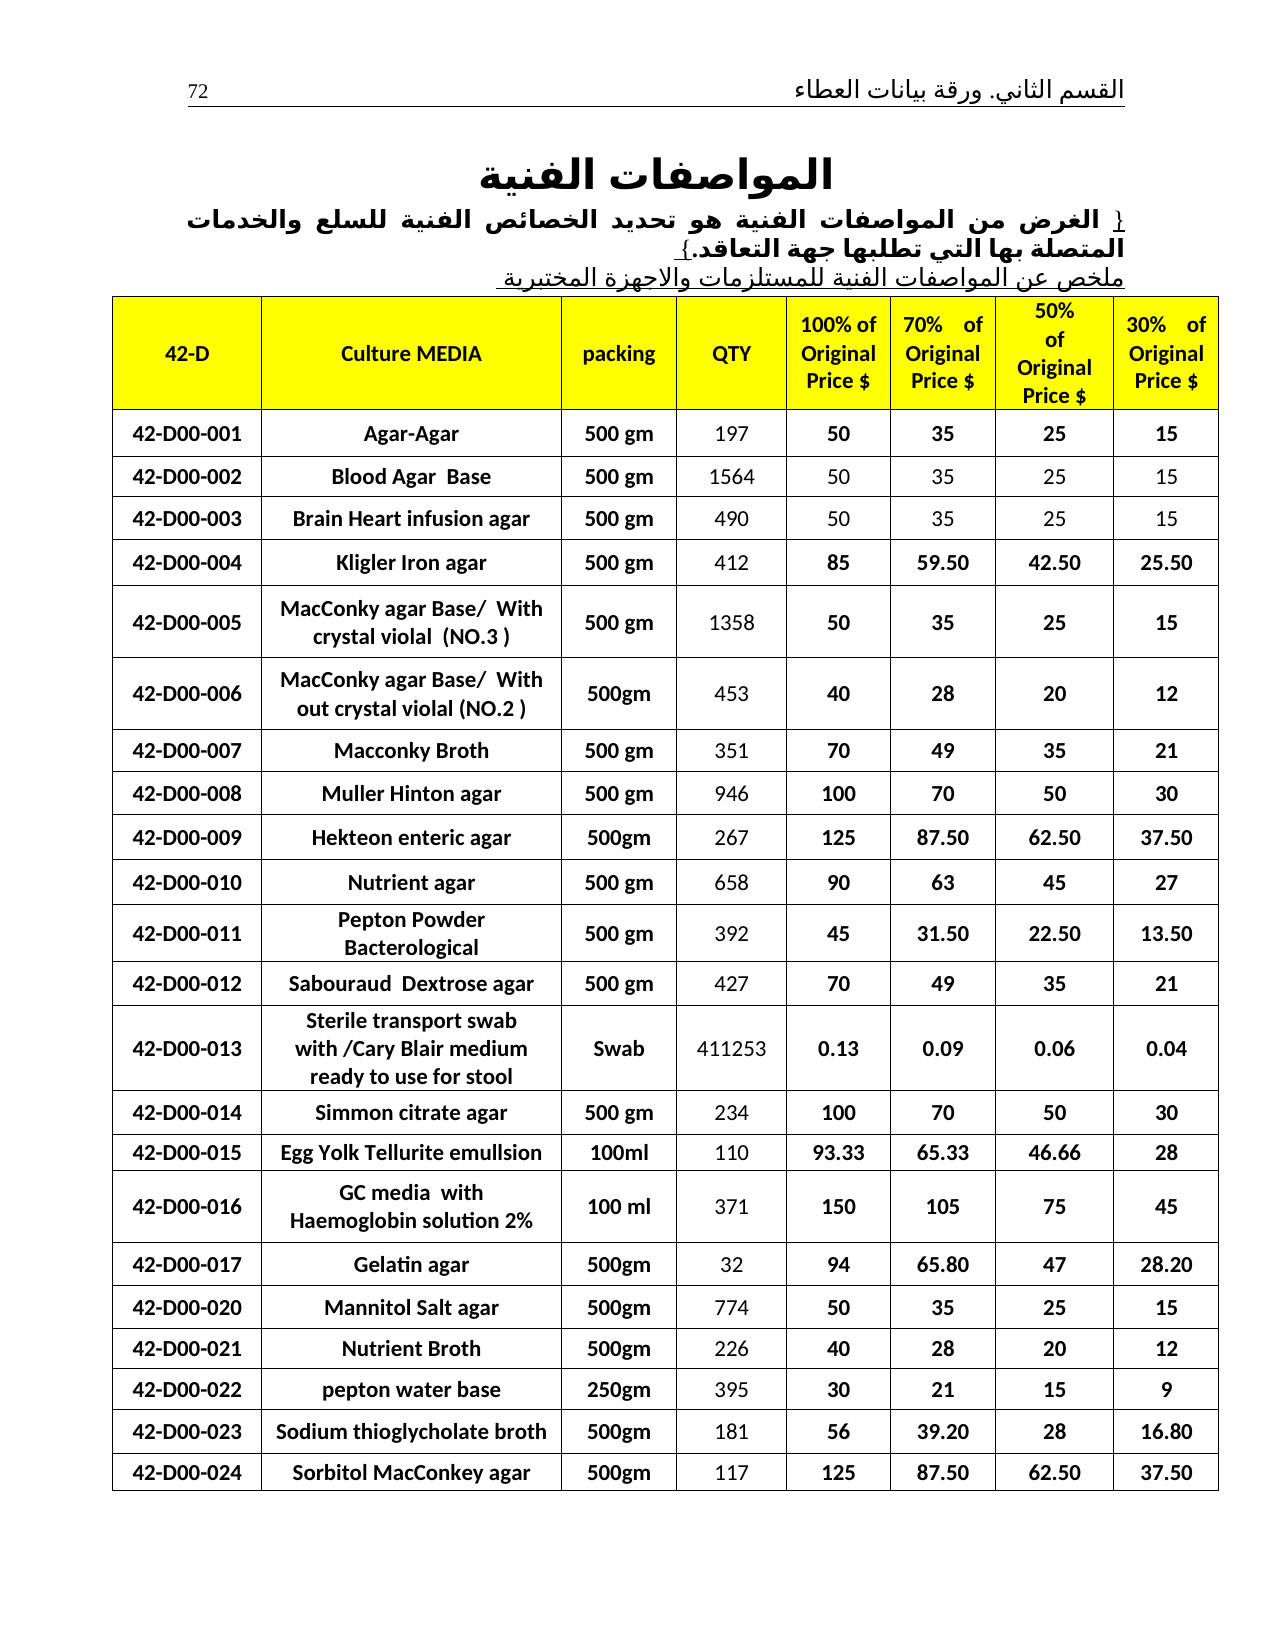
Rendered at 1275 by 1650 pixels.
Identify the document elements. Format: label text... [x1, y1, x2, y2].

table_cell 181 [677, 1410, 786, 1452]
table_cell Agar-Agar [262, 410, 561, 456]
table_cell Kligler Iron agar [262, 540, 561, 585]
table_cell Mannitol Salt agar [262, 1286, 561, 1327]
table_cell 42.50 [996, 540, 1113, 585]
table_cell 658 [677, 860, 786, 904]
table_cell 21 [891, 1369, 995, 1409]
table_cell 500 gm [562, 410, 676, 456]
table_cell 30 [1114, 772, 1218, 813]
table_cell 25.50 [1114, 540, 1218, 585]
table_cell 63 [891, 860, 995, 904]
table_cell 0.06 [996, 1006, 1113, 1090]
table_cell Nutrient Broth [262, 1329, 561, 1368]
table_cell 28.20 [1114, 1243, 1218, 1285]
table_cell 500 gm [562, 905, 676, 961]
table_cell 100ml [562, 1135, 676, 1170]
table_cell 49 [891, 962, 995, 1005]
table_cell 500 gm [562, 962, 676, 1005]
table_cell 371 [677, 1171, 786, 1242]
table_cell 28 [996, 1410, 1113, 1452]
table_cell Hekteon enteric agar [262, 815, 561, 859]
table_cell 42-D00-006 [113, 658, 261, 729]
table_cell 42-D00-013 [113, 1006, 261, 1090]
table_cell 21 [1114, 730, 1218, 771]
table_cell 946 [677, 772, 786, 813]
table_cell 28 [891, 658, 995, 729]
table_cell 500 gm [562, 730, 676, 771]
table_cell 500 gm [562, 457, 676, 496]
table_cell 117 [677, 1454, 786, 1490]
table_cell 50 [787, 497, 890, 538]
table_cell 12 [1114, 1329, 1218, 1368]
table_cell 50 [787, 410, 890, 456]
table_cell 42-D00-012 [113, 962, 261, 1005]
table_cell 500 gm [562, 586, 676, 657]
table_cell 45 [1114, 1171, 1218, 1242]
table_cell 45 [996, 860, 1113, 904]
table_cell 30 [1114, 1091, 1218, 1134]
table_cell 28 [891, 1329, 995, 1368]
table_cell 42-D00-008 [113, 772, 261, 813]
table_cell Blood Agar Base [262, 457, 561, 496]
table_cell 125 [787, 815, 890, 859]
table_cell 35 [891, 586, 995, 657]
table_cell GC media with Haemoglobin solution 2% [262, 1171, 561, 1242]
table_cell 774 [677, 1286, 786, 1327]
table_cell 500 gm [562, 497, 676, 538]
table_cell 500gm [562, 1454, 676, 1490]
table_cell 59.50 [891, 540, 995, 585]
table_cell Swab [562, 1006, 676, 1090]
table_header 70% of Original Price $ [891, 297, 995, 409]
table_cell 49 [891, 730, 995, 771]
table_cell 40 [787, 1329, 890, 1368]
table_cell 27 [1114, 860, 1218, 904]
table_cell 42-D00-021 [113, 1329, 261, 1368]
table_cell 47 [996, 1243, 1113, 1285]
table_cell 15 [996, 1369, 1113, 1409]
table_cell Sterile transport swab with /Cary Blair medium ready to use for stool [262, 1006, 561, 1090]
table_cell 42-D00-011 [113, 905, 261, 961]
table_cell 20 [996, 1329, 1113, 1368]
table_cell 500 gm [562, 860, 676, 904]
table_cell 70 [787, 730, 890, 771]
table_cell 35 [891, 497, 995, 538]
table_cell 427 [677, 962, 786, 1005]
table_cell 42-D00-010 [113, 860, 261, 904]
table_cell Brain Heart infusion agar [262, 497, 561, 538]
table_cell 46.66 [996, 1135, 1113, 1170]
table_cell 37.50 [1114, 815, 1218, 859]
table_cell 197 [677, 410, 786, 456]
table_cell 15 [1114, 457, 1218, 496]
table_cell 0.09 [891, 1006, 995, 1090]
table_cell 93.33 [787, 1135, 890, 1170]
table_cell 35 [891, 1286, 995, 1327]
table_cell 45 [787, 905, 890, 961]
table_cell 110 [677, 1135, 786, 1170]
table_cell 32 [677, 1243, 786, 1285]
table_cell Pepton Powder Bacterological [262, 905, 561, 961]
table_cell 395 [677, 1369, 786, 1409]
table_header 50% of Original Price $ [996, 297, 1113, 409]
table_cell 42-D00-022 [113, 1369, 261, 1409]
table_cell 500 gm [562, 772, 676, 813]
table_cell 250gm [562, 1369, 676, 1409]
text المواصفات الفنية [187, 150, 1125, 198]
table_cell 0.13 [787, 1006, 890, 1090]
table_cell 21 [1114, 962, 1218, 1005]
table_cell 1564 [677, 457, 786, 496]
table_cell 392 [677, 905, 786, 961]
table_cell 40 [787, 658, 890, 729]
table_cell MacConky agar Base/ With crystal violal (NO.3 ) [262, 586, 561, 657]
table_cell Simmon citrate agar [262, 1091, 561, 1134]
table_cell 25 [996, 457, 1113, 496]
table_cell 9 [1114, 1369, 1218, 1409]
table_cell 70 [891, 1091, 995, 1134]
table_cell 15 [1114, 410, 1218, 456]
table_cell 87.50 [891, 815, 995, 859]
table_cell pepton water base [262, 1369, 561, 1409]
table_cell 500gm [562, 1410, 676, 1452]
table_cell 31.50 [891, 905, 995, 961]
table_cell Macconky Broth [262, 730, 561, 771]
table_cell 453 [677, 658, 786, 729]
table_cell 500gm [562, 1329, 676, 1368]
table_cell 65.33 [891, 1135, 995, 1170]
table_cell 105 [891, 1171, 995, 1242]
table_cell 16.80 [1114, 1410, 1218, 1452]
table_cell 234 [677, 1091, 786, 1134]
table_header QTY [677, 297, 786, 409]
table_cell 490 [677, 497, 786, 538]
table_cell 13.50 [1114, 905, 1218, 961]
table_cell Sorbitol MacConkey agar [262, 1454, 561, 1490]
table_cell 62.50 [996, 815, 1113, 859]
table_cell Gelatin agar [262, 1243, 561, 1285]
table_cell 42-D00-004 [113, 540, 261, 585]
table_cell 42-D00-002 [113, 457, 261, 496]
table_cell 65.80 [891, 1243, 995, 1285]
table_cell 42-D00-020 [113, 1286, 261, 1327]
table_cell 22.50 [996, 905, 1113, 961]
table_cell 42-D00-001 [113, 410, 261, 456]
table_cell 25 [996, 1286, 1113, 1327]
table_header Culture MEDIA [262, 297, 561, 409]
table_cell 37.50 [1114, 1454, 1218, 1490]
table_cell 351 [677, 730, 786, 771]
table_cell 42-D00-023 [113, 1410, 261, 1452]
table_cell 100 ml [562, 1171, 676, 1242]
table_cell 35 [891, 457, 995, 496]
table_header 30% of Original Price $ [1114, 297, 1218, 409]
table_cell 125 [787, 1454, 890, 1490]
table_cell 15 [1114, 586, 1218, 657]
table_header 42-D [113, 297, 261, 409]
table_cell 42-D00-009 [113, 815, 261, 859]
table_cell 56 [787, 1410, 890, 1452]
table_cell 42-D00-003 [113, 497, 261, 538]
table_cell Sabouraud Dextrose agar [262, 962, 561, 1005]
table_cell 42-D00-017 [113, 1243, 261, 1285]
table_cell 412 [677, 540, 786, 585]
table_cell 20 [996, 658, 1113, 729]
table_header packing [562, 297, 676, 409]
table_cell 35 [996, 730, 1113, 771]
table_cell 50 [787, 1286, 890, 1327]
table_cell 94 [787, 1243, 890, 1285]
table_cell 500gm [562, 658, 676, 729]
table_cell 100 [787, 772, 890, 813]
table_cell 75 [996, 1171, 1113, 1242]
table_cell 39.20 [891, 1410, 995, 1452]
table_cell 50 [996, 1091, 1113, 1134]
table_cell 35 [891, 410, 995, 456]
table_cell 25 [996, 410, 1113, 456]
table_cell 15 [1114, 1286, 1218, 1327]
table_cell 267 [677, 815, 786, 859]
table_cell 50 [996, 772, 1113, 813]
table_cell 62.50 [996, 1454, 1113, 1490]
text { الغرض من المواصفات الفنية هو تحديد الخصائص الفنية للسلع والخدمات المتصلة بها التي تطلبها جهة التعاقد.} [186, 205, 1125, 263]
table_cell 500 gm [562, 540, 676, 585]
table_cell Sodium thioglycholate broth [262, 1410, 561, 1452]
table_cell 15 [1114, 497, 1218, 538]
table_cell Nutrient agar [262, 860, 561, 904]
table_cell 42-D00-007 [113, 730, 261, 771]
table_cell 500gm [562, 815, 676, 859]
table_cell 411253 [677, 1006, 786, 1090]
table_cell 50 [787, 457, 890, 496]
table_cell 70 [891, 772, 995, 813]
table_cell 70 [787, 962, 890, 1005]
table_cell 500gm [562, 1243, 676, 1285]
table_cell 1358 [677, 586, 786, 657]
text ملخص عن المواصفات الفنية للمستلزمات والاجهزة المختبرية [187, 263, 1125, 291]
table_header 100% of Original Price $ [787, 297, 890, 409]
table_cell Muller Hinton agar [262, 772, 561, 813]
table_cell 25 [996, 586, 1113, 657]
table_cell 42-D00-024 [113, 1454, 261, 1490]
table_cell 12 [1114, 658, 1218, 729]
table_cell 35 [996, 962, 1113, 1005]
table_cell MacConky agar Base/ With out crystal violal (NO.2 ) [262, 658, 561, 729]
table_cell 150 [787, 1171, 890, 1242]
table_cell 50 [787, 586, 890, 657]
table_cell 226 [677, 1329, 786, 1368]
table_cell 42-D00-016 [113, 1171, 261, 1242]
table_cell 87.50 [891, 1454, 995, 1490]
table_cell Egg Yolk Tellurite emullsion [262, 1135, 561, 1170]
table_cell 25 [996, 497, 1113, 538]
table_cell 42-D00-005 [113, 586, 261, 657]
table_cell 500 gm [562, 1091, 676, 1134]
table_cell 42-D00-015 [113, 1135, 261, 1170]
table_cell 85 [787, 540, 890, 585]
table_cell 500gm [562, 1286, 676, 1327]
table_cell 42-D00-014 [113, 1091, 261, 1134]
table_cell 28 [1114, 1135, 1218, 1170]
table_cell 0.04 [1114, 1006, 1218, 1090]
table_cell 100 [787, 1091, 890, 1134]
table_cell 30 [787, 1369, 890, 1409]
table_cell 90 [787, 860, 890, 904]
